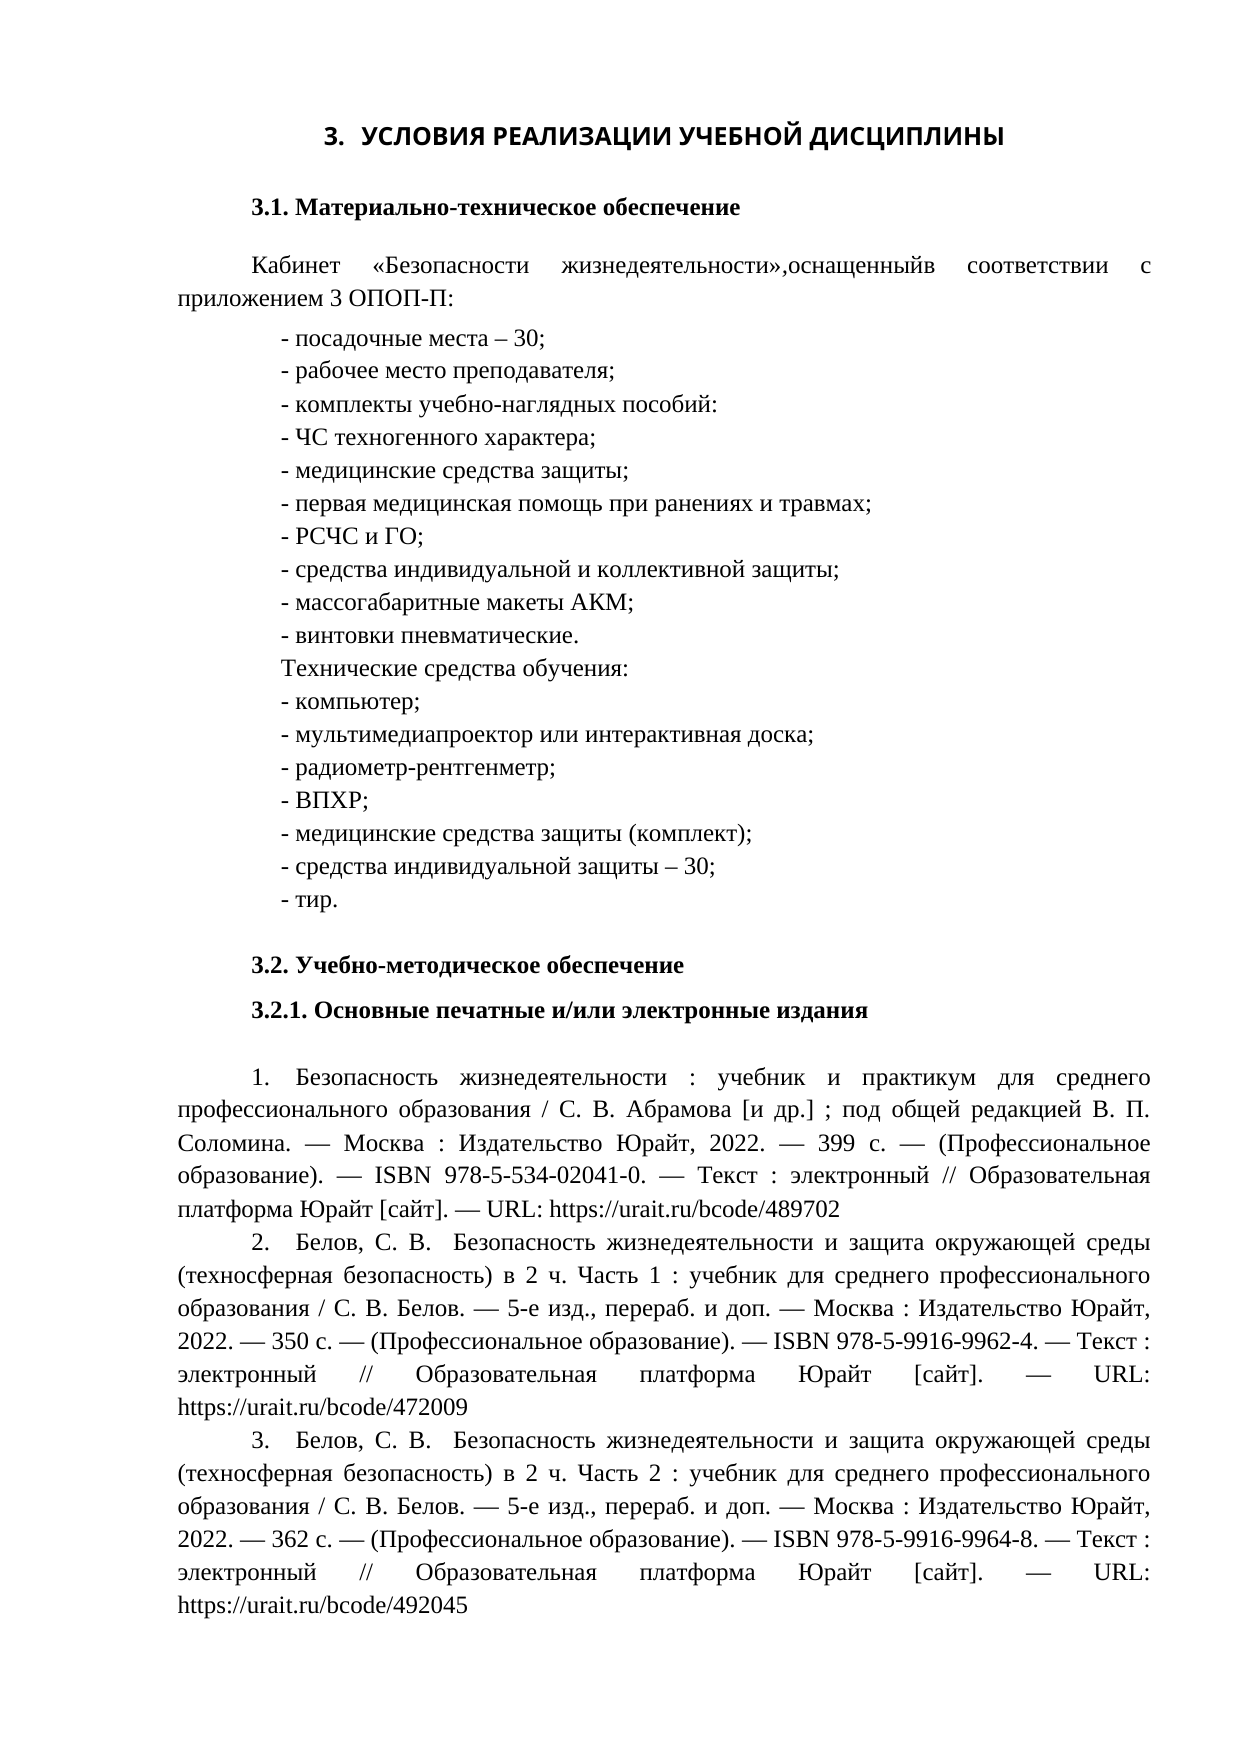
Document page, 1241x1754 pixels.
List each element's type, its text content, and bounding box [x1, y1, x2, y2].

text - ЧС техногенного характера; [236, 422, 1152, 450]
text - посадочные места – 30; [236, 323, 1152, 351]
text 3.2. Учебно-методическое обеспечение [177, 950, 1152, 979]
list Белов, С. В. Безопасность жизнедеятельности и защита окружающей среды (техносферная безопасность) в 2 ч. Часть 2 : учебник для среднего профессионального образования / С. В. Белов. — 5-е изд., перераб. и доп. — Москва : Издательство Юрайт, 2022. — 362 с. — (Профессиональное образование). — ISBN 978-5-9916-9964-8. — Текст : электронный // Образовательная платформа Юрайт [сайт]. — URL: https://urait.ru/bcode/492045 [177, 1425, 1152, 1619]
text - комплекты учебно-наглядных пособий: [236, 389, 1152, 417]
text - радиометр-рентгенметр; [236, 752, 1152, 781]
text Кабинет «Безопасности жизнедеятельности»,оснащенныйв соответствии с приложением 3 ОПОП-П: [177, 250, 1152, 312]
text - ВПХР; [236, 785, 1152, 814]
text 3.2.1. Основные печатные и/или электронные издания [177, 996, 1152, 1024]
text - винтовки пневматические. [236, 620, 1152, 648]
list УСЛОВИЯ РЕАЛИЗАЦИИ УЧЕБНОЙ ДИСЦИПЛИНЫ [177, 118, 1152, 152]
text Технические средства обучения: [236, 653, 1152, 682]
text - РСЧС и ГО; [236, 521, 1152, 549]
text - медицинские средства защиты; [236, 455, 1152, 483]
list Белов, С. В. Безопасность жизнедеятельности и защита окружающей среды (техносферная безопасность) в 2 ч. Часть 1 : учебник для среднего профессионального образования / С. В. Белов. — 5-е изд., перераб. и доп. — Москва : Издательство Юрайт, 2022. — 350 с. — (Профессиональное образование). — ISBN 978-5-9916-9962-4. — Текст : электронный // Образовательная платформа Юрайт [сайт]. — URL: https://urait.ru/bcode/472009 [177, 1227, 1152, 1421]
text - средства индивидуальной и коллективной защиты; [236, 554, 1152, 582]
text - первая медицинская помощь при ранениях и травмах; [236, 488, 1152, 516]
text - средства индивидуальной защиты – 30; [236, 851, 1152, 880]
text - медицинские средства защиты (комплект); [236, 818, 1152, 847]
text 3.1. Материально-техническое обеспечение [177, 192, 1152, 221]
text - компьютер; [236, 686, 1152, 714]
list Безопасность жизнедеятельности : учебник и практикум для среднего профессионального образования / С. В. Абрамова [и др.] ; под общей редакцией В. П. Соломина. — Москва : Издательство Юрайт, 2022. — 399 с. — (Профессиональное образование). — ISBN 978-5-534-02041-0. — Текст : электронный // Образовательная платформа Юрайт [сайт]. — URL: https://urait.ru/bcode/489702 [177, 1062, 1152, 1222]
text - массогабаритные макеты АКМ; [236, 587, 1152, 616]
text - тир. [236, 884, 1152, 913]
text - рабочее место преподавателя; [236, 356, 1152, 384]
text - мультимедиапроектор или интерактивная доска; [236, 719, 1152, 748]
